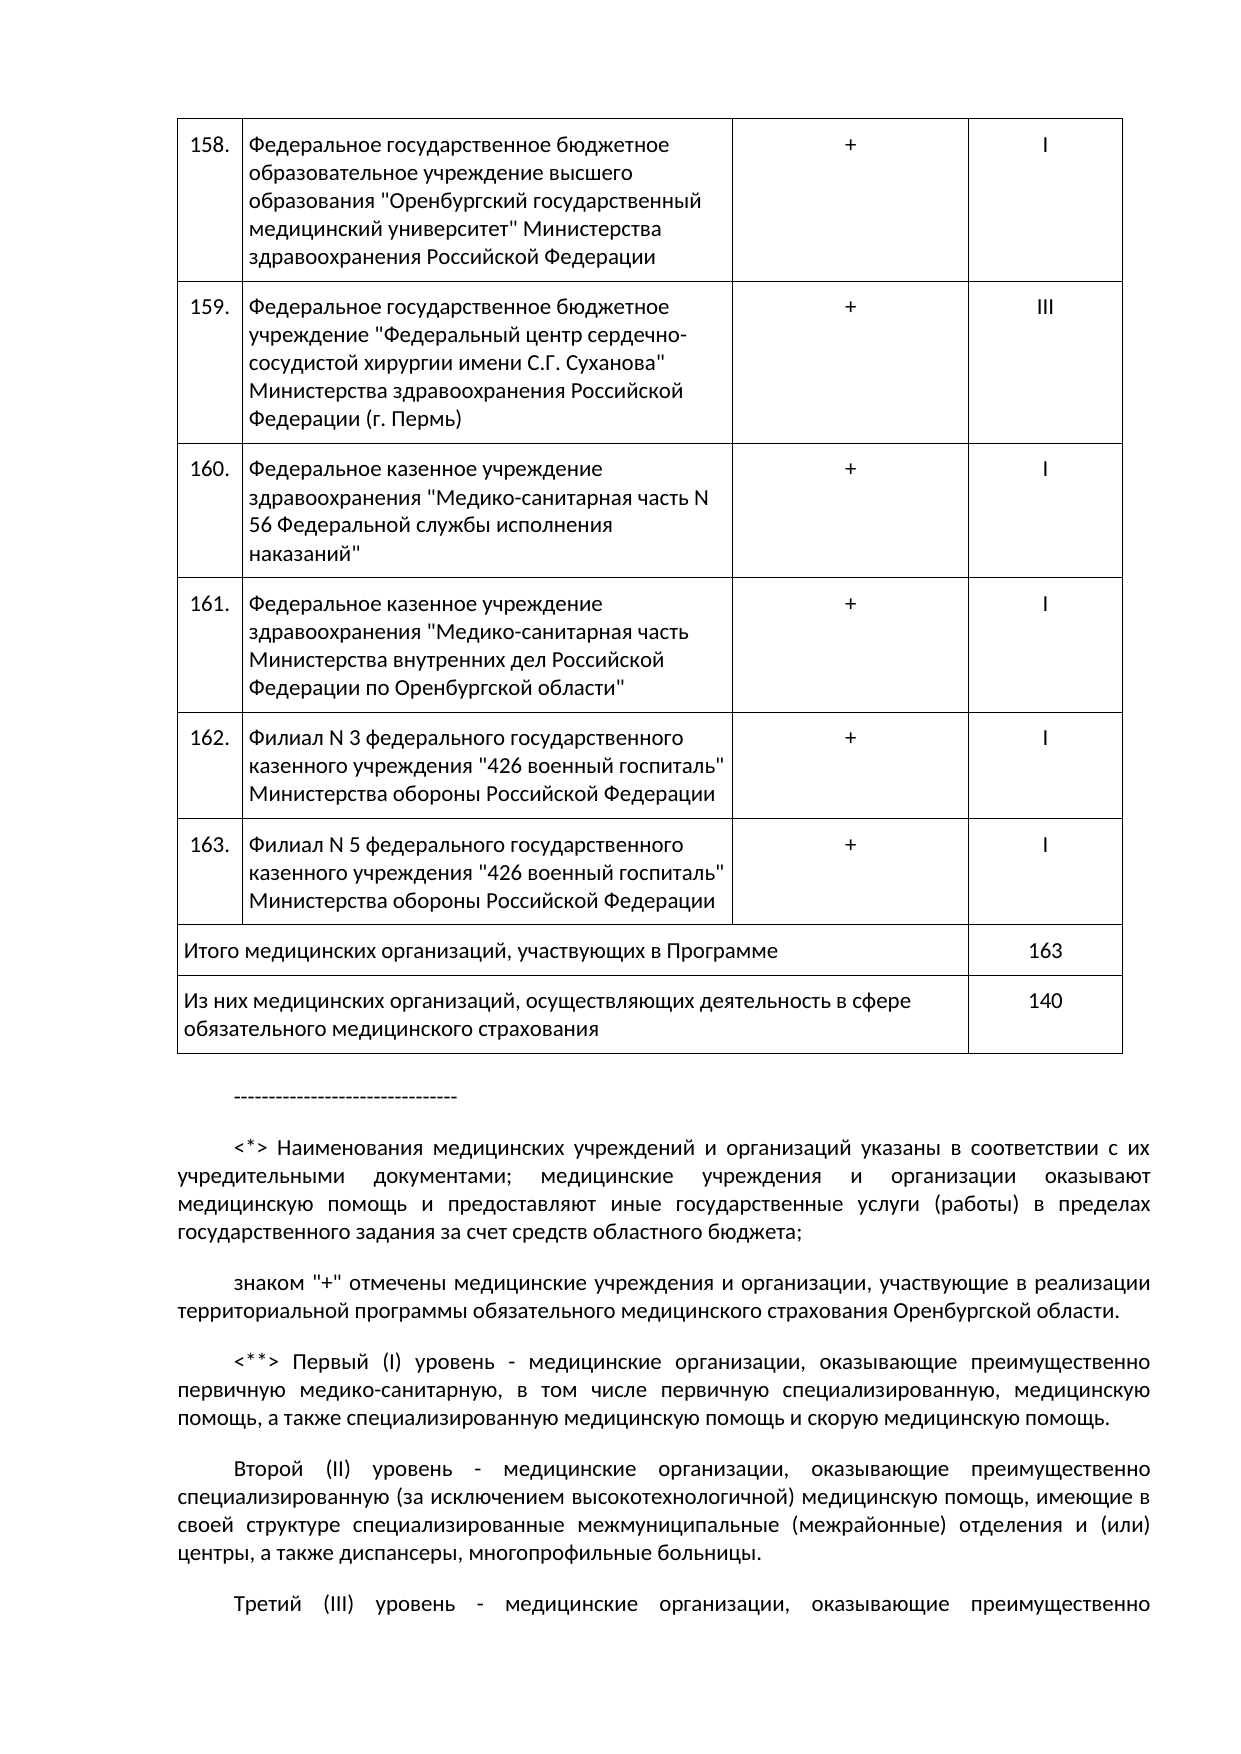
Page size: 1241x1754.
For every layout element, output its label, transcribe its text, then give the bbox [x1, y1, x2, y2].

text Второй (II) уровень - медицинские организации, оказывающие преимущественно специализированную (за исключением высокотехнологичной) медицинскую помощь, имеющие в своей структуре специализированные межмуниципальные (межрайонные) отделения и (или) центры, а также диспансеры, многопрофильные больницы. [177, 1454, 1152, 1566]
table_cell + [733, 713, 968, 818]
table_cell 159. [178, 282, 242, 443]
table_cell 161. [178, 578, 242, 712]
table_cell I [969, 578, 1122, 712]
table_cell Филиал N 5 федерального государственного казенного учреждения "426 военный госпиталь" Министерства обороны Российской Федерации [243, 819, 732, 924]
table_cell + [733, 578, 968, 712]
table_cell + [733, 819, 968, 924]
table_cell + [733, 444, 968, 577]
table_cell Федеральное государственное бюджетное образовательное учреждение высшего образования "Оренбургский государственный медицинский университет" Министерства здравоохранения Российской Федерации [243, 119, 732, 281]
table_cell III [969, 282, 1122, 443]
table_cell + [733, 119, 968, 281]
table_cell I [969, 444, 1122, 577]
table_cell 158. [178, 119, 242, 281]
table_cell 163 [969, 925, 1122, 975]
table_cell + [733, 282, 968, 443]
table_cell Федеральное казенное учреждение здравоохранения "Медико-санитарная часть N 56 Федеральной службы исполнения наказаний" [243, 444, 732, 577]
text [177, 1589, 1152, 1617]
table_cell I [969, 819, 1122, 924]
text знаком "+" отмечены медицинские учреждения и организации, участвующие в реализации территориальной программы обязательного медицинского страхования Оренбургской области. [177, 1268, 1152, 1324]
text -------------------------------- [177, 1082, 1152, 1110]
table_cell Из них медицинских организаций, осуществляющих деятельность в сфере обязательного медицинского страхования [178, 976, 968, 1053]
table_cell 140 [969, 976, 1122, 1053]
table_cell 163. [178, 819, 242, 924]
table_cell Итого медицинских организаций, участвующих в Программе [178, 925, 968, 975]
table_cell 162. [178, 713, 242, 818]
table_cell I [969, 713, 1122, 818]
table_cell Филиал N 3 федерального государственного казенного учреждения "426 военный госпиталь" Министерства обороны Российской Федерации [243, 713, 732, 818]
table_cell Федеральное государственное бюджетное учреждение "Федеральный центр сердечно-сосудистой хирургии имени С.Г. Суханова" Министерства здравоохранения Российской Федерации (г. Пермь) [243, 282, 732, 443]
table_cell I [969, 119, 1122, 281]
table_cell Федеральное казенное учреждение здравоохранения "Медико-санитарная часть Министерства внутренних дел Российской Федерации по Оренбургской области" [243, 578, 732, 712]
table_cell 160. [178, 444, 242, 577]
text <*> Наименования медицинских учреждений и организаций указаны в соответствии с их учредительными документами; медицинские учреждения и организации оказывают медицинскую помощь и предоставляют иные государственные услуги (работы) в пределах государственного задания за счет средств областного бюджета; [177, 1133, 1152, 1245]
text <**> Первый (I) уровень - медицинские организации, оказывающие преимущественно первичную медико-санитарную, в том числе первичную специализированную, медицинскую помощь, а также специализированную медицинскую помощь и скорую медицинскую помощь. [177, 1347, 1152, 1431]
